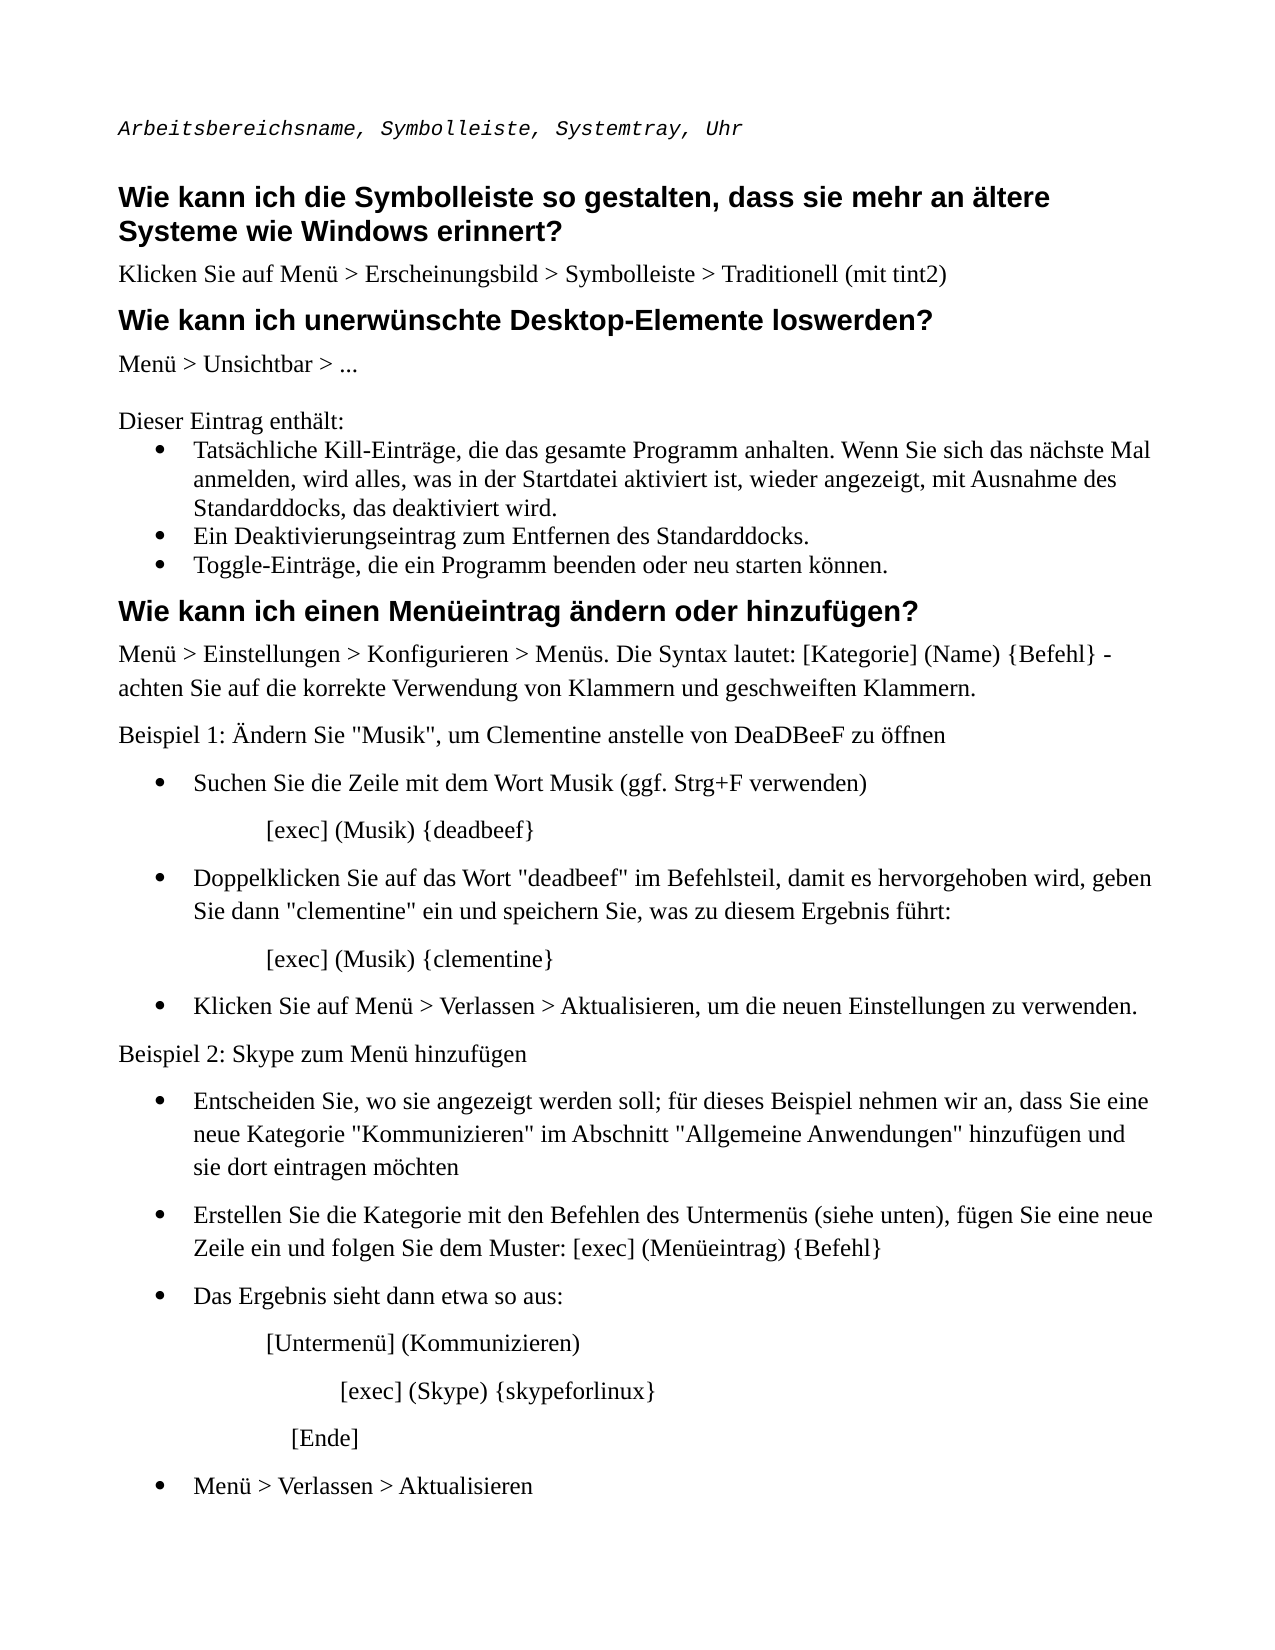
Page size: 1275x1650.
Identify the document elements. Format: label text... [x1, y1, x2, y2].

subtitle Wie kann ich unerwünschte Desktop-Elemente loswerden? [118, 303, 1157, 336]
list Tatsächliche Kill-Einträge, die das gesamte Programm anhalten. Wenn Sie sich das nächste Mal anmelden, wird alles, was in der Startdatei aktiviert ist, wieder angezeigt, mit Ausnahme des Standarddocks, das deaktiviert wird. [156, 435, 1157, 521]
list Klicken Sie auf Menü > Verlassen > Aktualisieren, um die neuen Einstellungen zu verwenden. [156, 991, 1157, 1020]
list Erstellen Sie die Kategorie mit den Befehlen des Untermenüs (siehe unten), fügen Sie eine neue Zeile ein und folgen Sie dem Muster: [exec] (Menüeintrag) {Befehl} [156, 1200, 1157, 1262]
text [exec] (Skype) {skypeforlinux} [118, 1376, 1157, 1405]
text Menü > Unsichtbar > ... [118, 349, 1157, 378]
list Doppelklicken Sie auf das Wort "deadbeef" im Befehlsteil, damit es hervorgehoben wird, geben Sie dann "clementine" ein und speichern Sie, was zu diesem Ergebnis führt: [156, 863, 1157, 925]
text [Untermenü] (Kommunizieren) [118, 1328, 1157, 1357]
text Arbeitsbereichsname, Symbolleiste, Systemtray, Uhr [118, 118, 1157, 142]
text Klicken Sie auf Menü > Erscheinungsbild > Symbolleiste > Traditionell (mit tint2) [118, 259, 1157, 288]
text [exec] (Musik) {clementine} [118, 944, 1157, 972]
text [exec] (Musik) {deadbeef} [118, 815, 1157, 844]
list Ein Deaktivierungseintrag zum Entfernen des Standarddocks. [156, 521, 1157, 550]
list Entscheiden Sie, wo sie angezeigt werden soll; für dieses Beispiel nehmen wir an, dass Sie eine neue Kategorie "Kommunizieren" im Abschnitt "Allgemeine Anwendungen" hinzufügen und sie dort eintragen möchten [156, 1086, 1157, 1181]
text Beispiel 2: Skype zum Menü hinzufügen [118, 1039, 1157, 1068]
text Beispiel 1: Ändern Sie "Musik", um Clementine anstelle von DeaDBeeF zu öffnen [118, 720, 1157, 749]
text Dieser Eintrag enthält: [118, 406, 1157, 435]
text Menü > Einstellungen > Konfigurieren > Menüs. Die Syntax lautet: [Kategorie] (Name) {Befehl} - achten Sie auf die korrekte Verwendung von Klammern und geschweiften Klammern. [118, 639, 1157, 701]
list Suchen Sie die Zeile mit dem Wort Musik (ggf. Strg+F verwenden) [156, 768, 1157, 797]
list Menü > Verlassen > Aktualisieren [156, 1471, 1157, 1500]
list Toggle-Einträge, die ein Programm beenden oder neu starten können. [156, 550, 1157, 579]
text [Ende] [118, 1423, 1157, 1452]
subtitle Wie kann ich die Symbolleiste so gestalten, dass sie mehr an ältere Systeme wie Windows erinnert? [118, 180, 1157, 247]
subtitle Wie kann ich einen Menüeintrag ändern oder hinzufügen? [118, 593, 1157, 627]
list Das Ergebnis sieht dann etwa so aus: [156, 1281, 1157, 1309]
